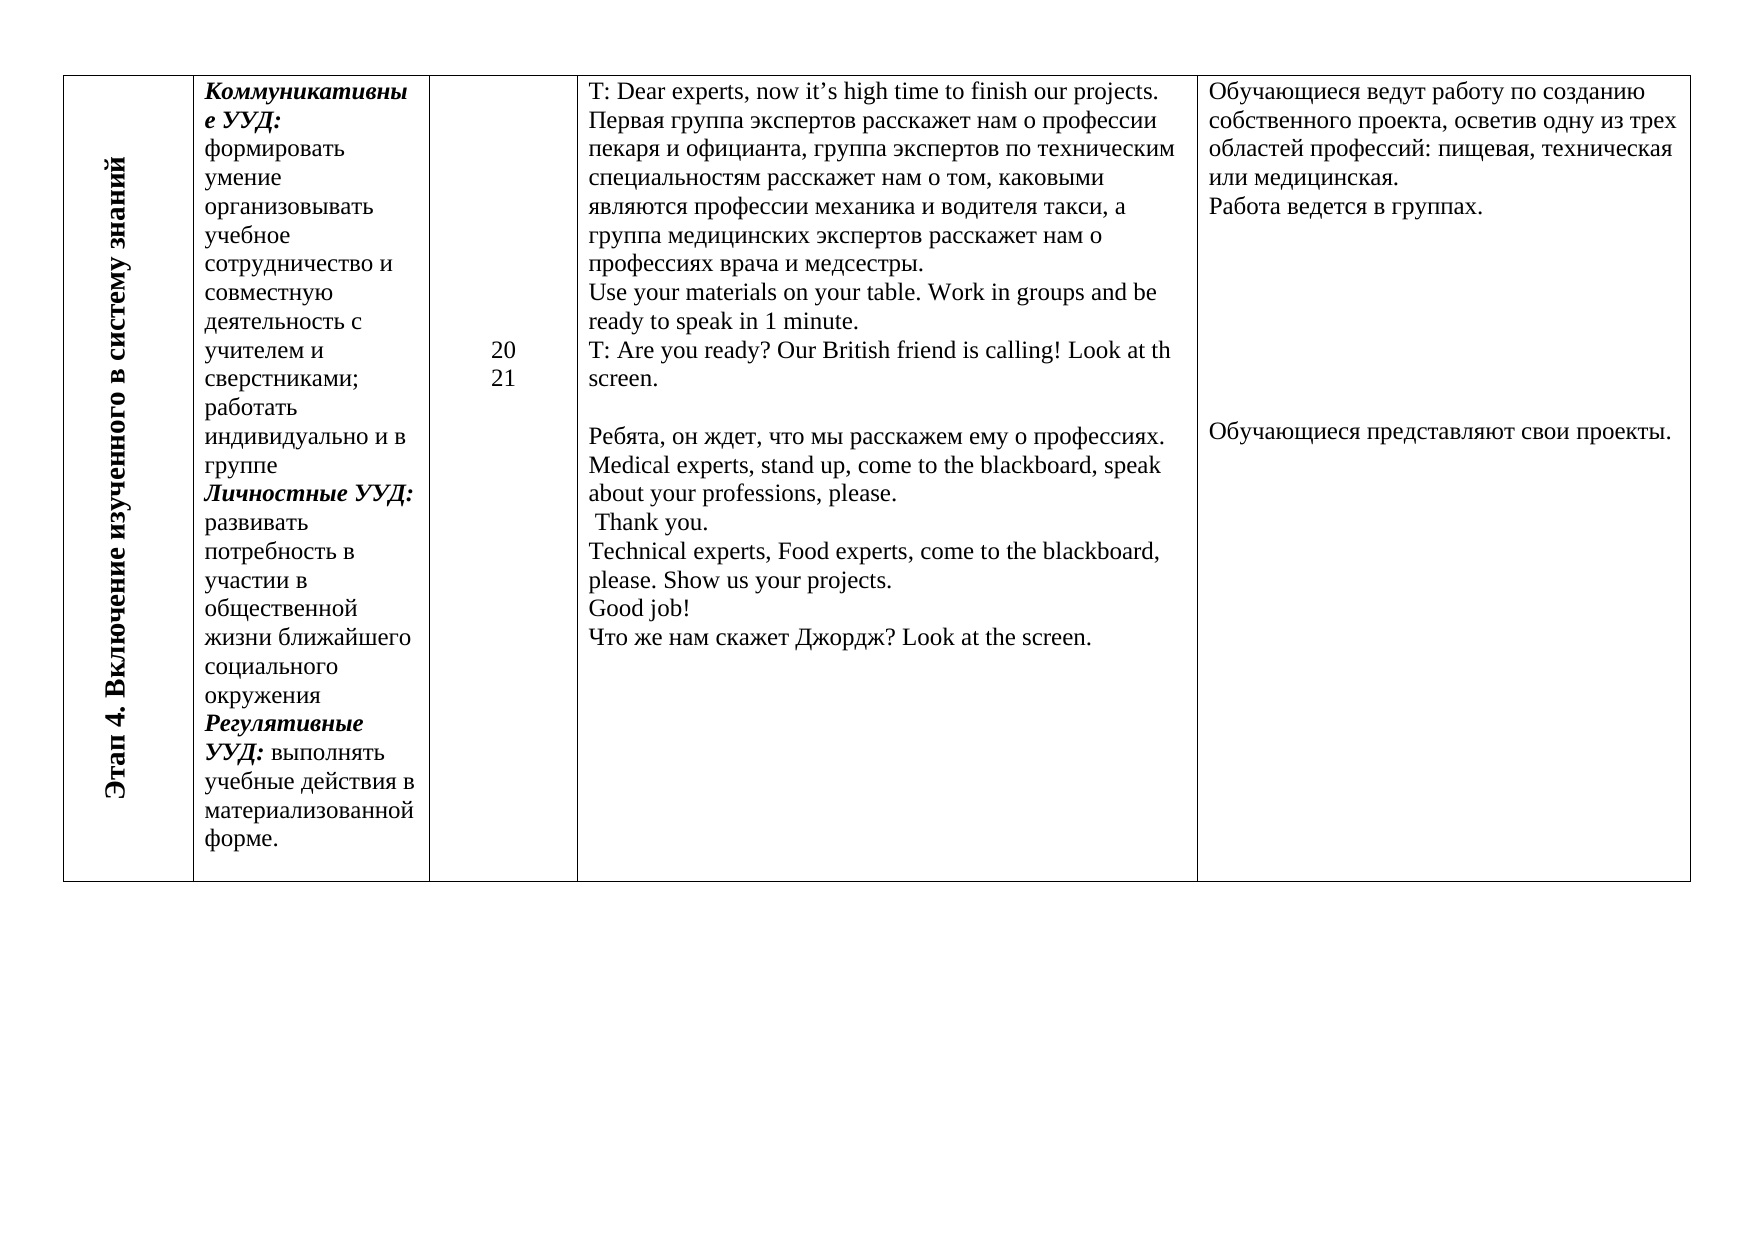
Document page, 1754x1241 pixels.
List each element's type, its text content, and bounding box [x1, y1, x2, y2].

table_cell Этап 4. Включение изученного в систему знаний [64, 76, 193, 881]
table_cell Обучающиеся ведут работу по созданию собственного проекта, осветив одну из трех областей профессий: пищевая, техническая или медицинская. Работа ведется в группах. Обучающиеся представляют свои проекты. [1198, 76, 1690, 881]
table_cell 20 21 [430, 76, 577, 881]
table_cell T: Dear experts, now it’s high time to finish our projects. Первая группа экспертов расскажет нам о профессии пекаря и официанта, группа экспертов по техническим специальностям расскажет нам о том, каковыми являются профессии механика и водителя такси, а группа медицинских экспертов расскажет нам о профессиях врача и медсестры. Use your materials on your table. Work in groups and be ready to speak in 1 minute. T: Are you ready? Our British friend is calling! Look at th screen. Ребята, он ждет, что мы расскажем ему о профессиях. Medical experts, stand up, come to the blackboard, speak about your professions, please. Thank you. Technical experts, Food experts, come to the blackboard, please. Show us your projects. Good job! Что же нам скажет Джордж? Look at the screen. [578, 76, 1197, 881]
table_cell Коммуникативные УУД: формировать умение организовывать учебное сотрудничество и совместную деятельность с учителем и сверстниками; работать индивидуально и в группе Личностные УУД: развивать потребность в участии в общественной жизни ближайшего социального окружения Регулятивные УУД: выполнять учебные действия в материализованной форме. [194, 76, 429, 881]
